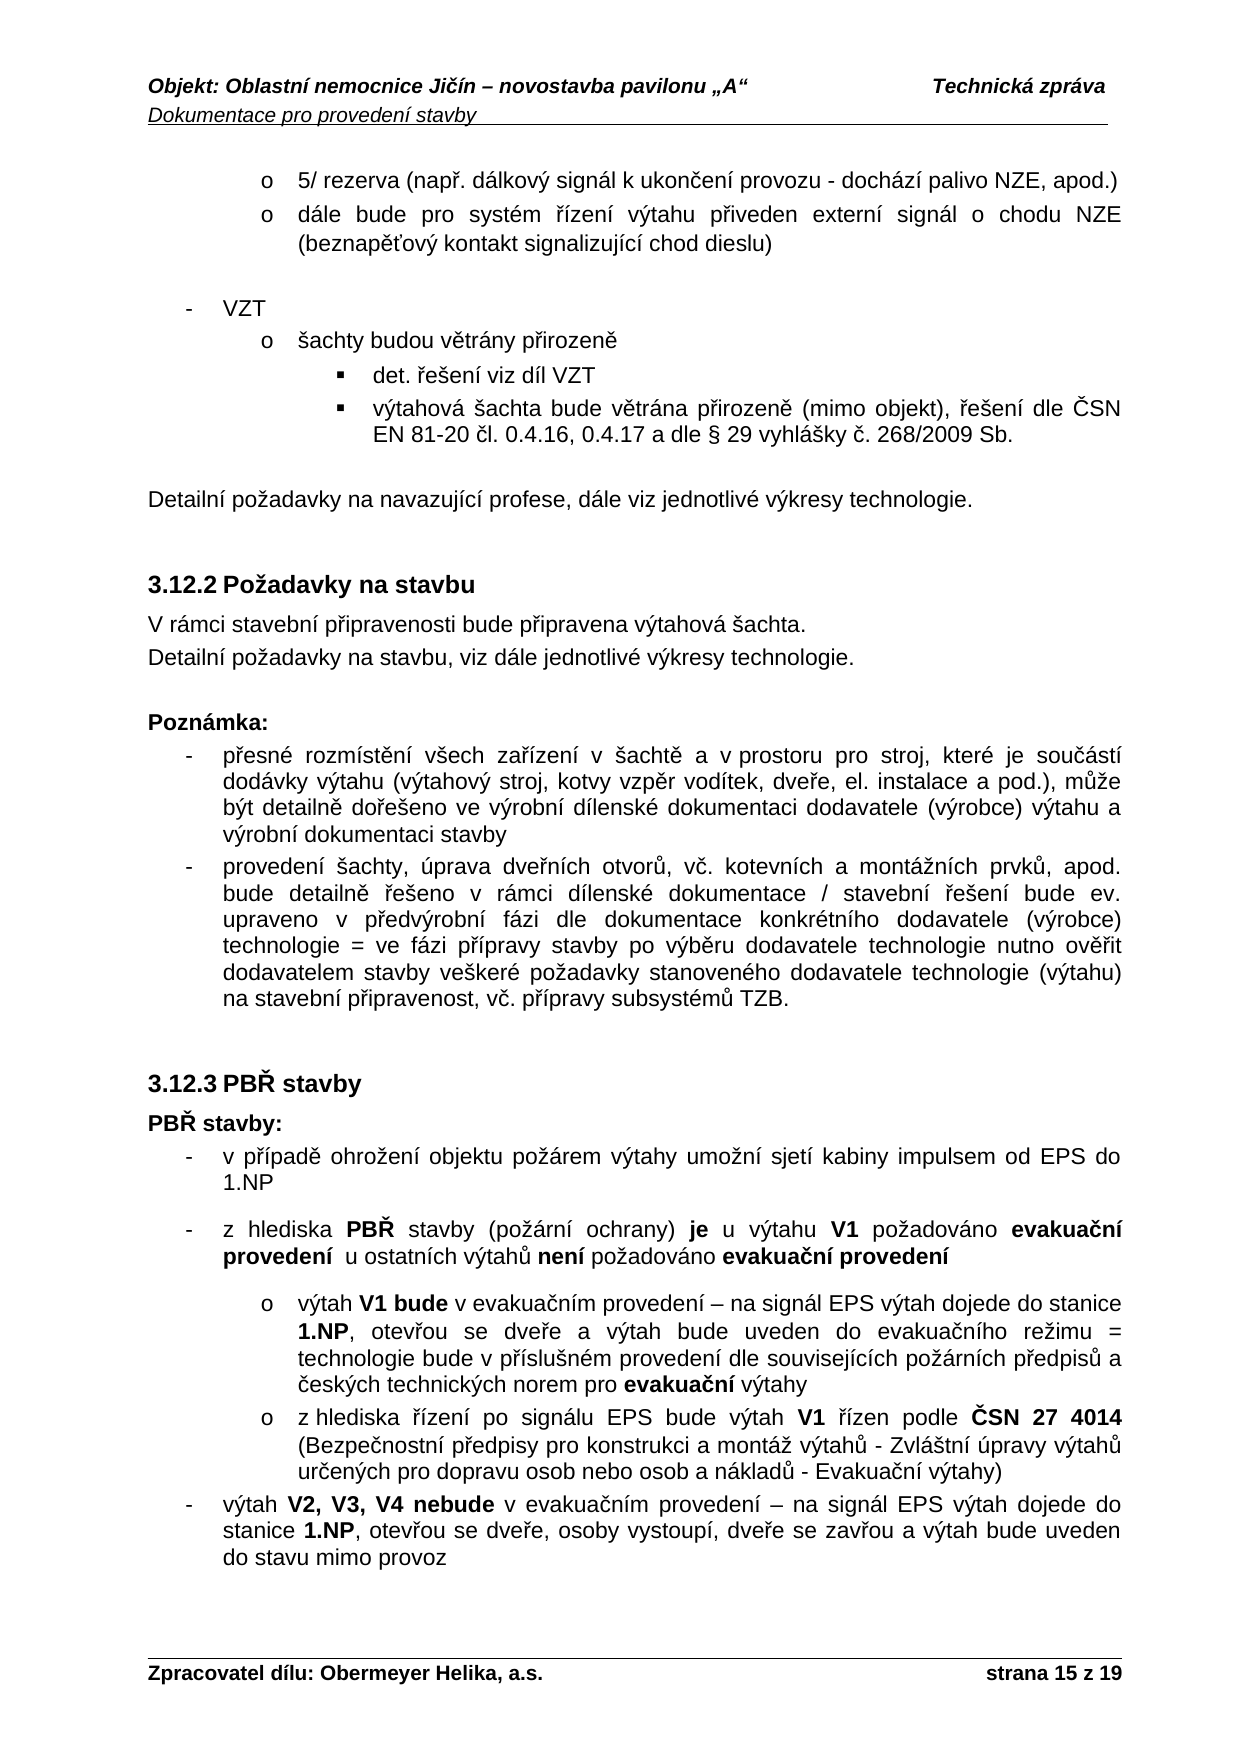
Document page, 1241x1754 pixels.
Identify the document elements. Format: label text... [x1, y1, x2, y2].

list 5/ rezerva (např. dálkový signál k ukončení provozu - dochází palivo NZE, apod.) [260, 167, 1122, 195]
list dále bude pro systém řízení výtahu přiveden externí signál o chodu NZE (beznapěťový kontakt signalizující chod dieslu) [260, 201, 1122, 256]
list výtah V2, V3, V4 nebude v evakuačním provedení – na signál EPS výtah dojede do stanice 1.NP, otevřou se dveře, osoby vystoupí, dveře se zavřou a výtah bude uveden do stavu mimo provoz [185, 1491, 1122, 1570]
list výtahová šachta bude větrána přirozeně (mimo objekt), řešení dle ČSN EN 81-20 čl. 0.4.16, 0.4.17 a dle § 29 vyhlášky č. 268/2009 Sb. [335, 394, 1122, 447]
text Poznámka: [148, 709, 1122, 735]
subtitle PBŘ stavby [148, 1069, 1122, 1098]
list det. řešení viz díl VZT [335, 362, 1122, 388]
text V rámci stavební připravenosti bude připravena výtahová šachta. [148, 611, 1122, 638]
list z hlediska řízení po signálu EPS bude výtah V1 řízen podle ČSN 27 4014 (Bezpečnostní předpisy pro konstrukci a montáž výtahů - Zvláštní úpravy výtahů určených pro dopravu osob nebo osob a nákladů - Evakuační výtahy) [260, 1404, 1122, 1485]
list v případě ohrožení objektu požárem výtahy umožní sjetí kabiny impulsem od EPS do 1.NP [185, 1143, 1122, 1196]
list šachty budou větrány přirozeně [260, 327, 1122, 356]
list VZT [185, 295, 1122, 321]
list z hlediska PBŘ stavby (požární ochrany) je u výtahu V1 požadováno evakuační provedení u ostatních výtahů není požadováno evakuační provedení [185, 1216, 1122, 1269]
list přesné rozmístění všech zařízení v šachtě a v prostoru pro stroj, které je součástí dodávky výtahu (výtahový stroj, kotvy vzpěr vodítek, dveře, el. instalace a pod.), může být detailně dořešeno ve výrobní dílenské dokumentaci dodavatele (výrobce) výtahu a výrobní dokumentaci stavby [185, 742, 1122, 847]
subtitle Požadavky na stavbu [148, 570, 1122, 599]
text Detailní požadavky na navazující profese, dále viz jednotlivé výkresy technologie. [148, 486, 1122, 512]
text Detailní požadavky na stavbu, viz dále jednotlivé výkresy technologie. [148, 644, 1122, 670]
text PBŘ stavby: [148, 1110, 1122, 1137]
list provedení šachty, úprava dveřních otvorů, vč. kotevních a montážních prvků, apod. bude detailně řešeno v rámci dílenské dokumentace / stavební řešení bude ev. upraveno v předvýrobní fázi dle dokumentace konkrétního dodavatele (výrobce) technologie = ve fázi přípravy stavby po výběru dodavatele technologie nutno ověřit dodavatelem stavby veškeré požadavky stanoveného dodavatele technologie (výtahu) na stavební připravenost, vč. přípravy subsystémů TZB. [185, 853, 1122, 1011]
list výtah V1 bude v evakuačním provedení – na signál EPS výtah dojede do stanice 1.NP, otevřou se dveře a výtah bude uveden do evakuačního režimu = technologie bude v příslušném provedení dle souvisejících požárních předpisů a českých technických norem pro evakuační výtahy [260, 1290, 1122, 1397]
